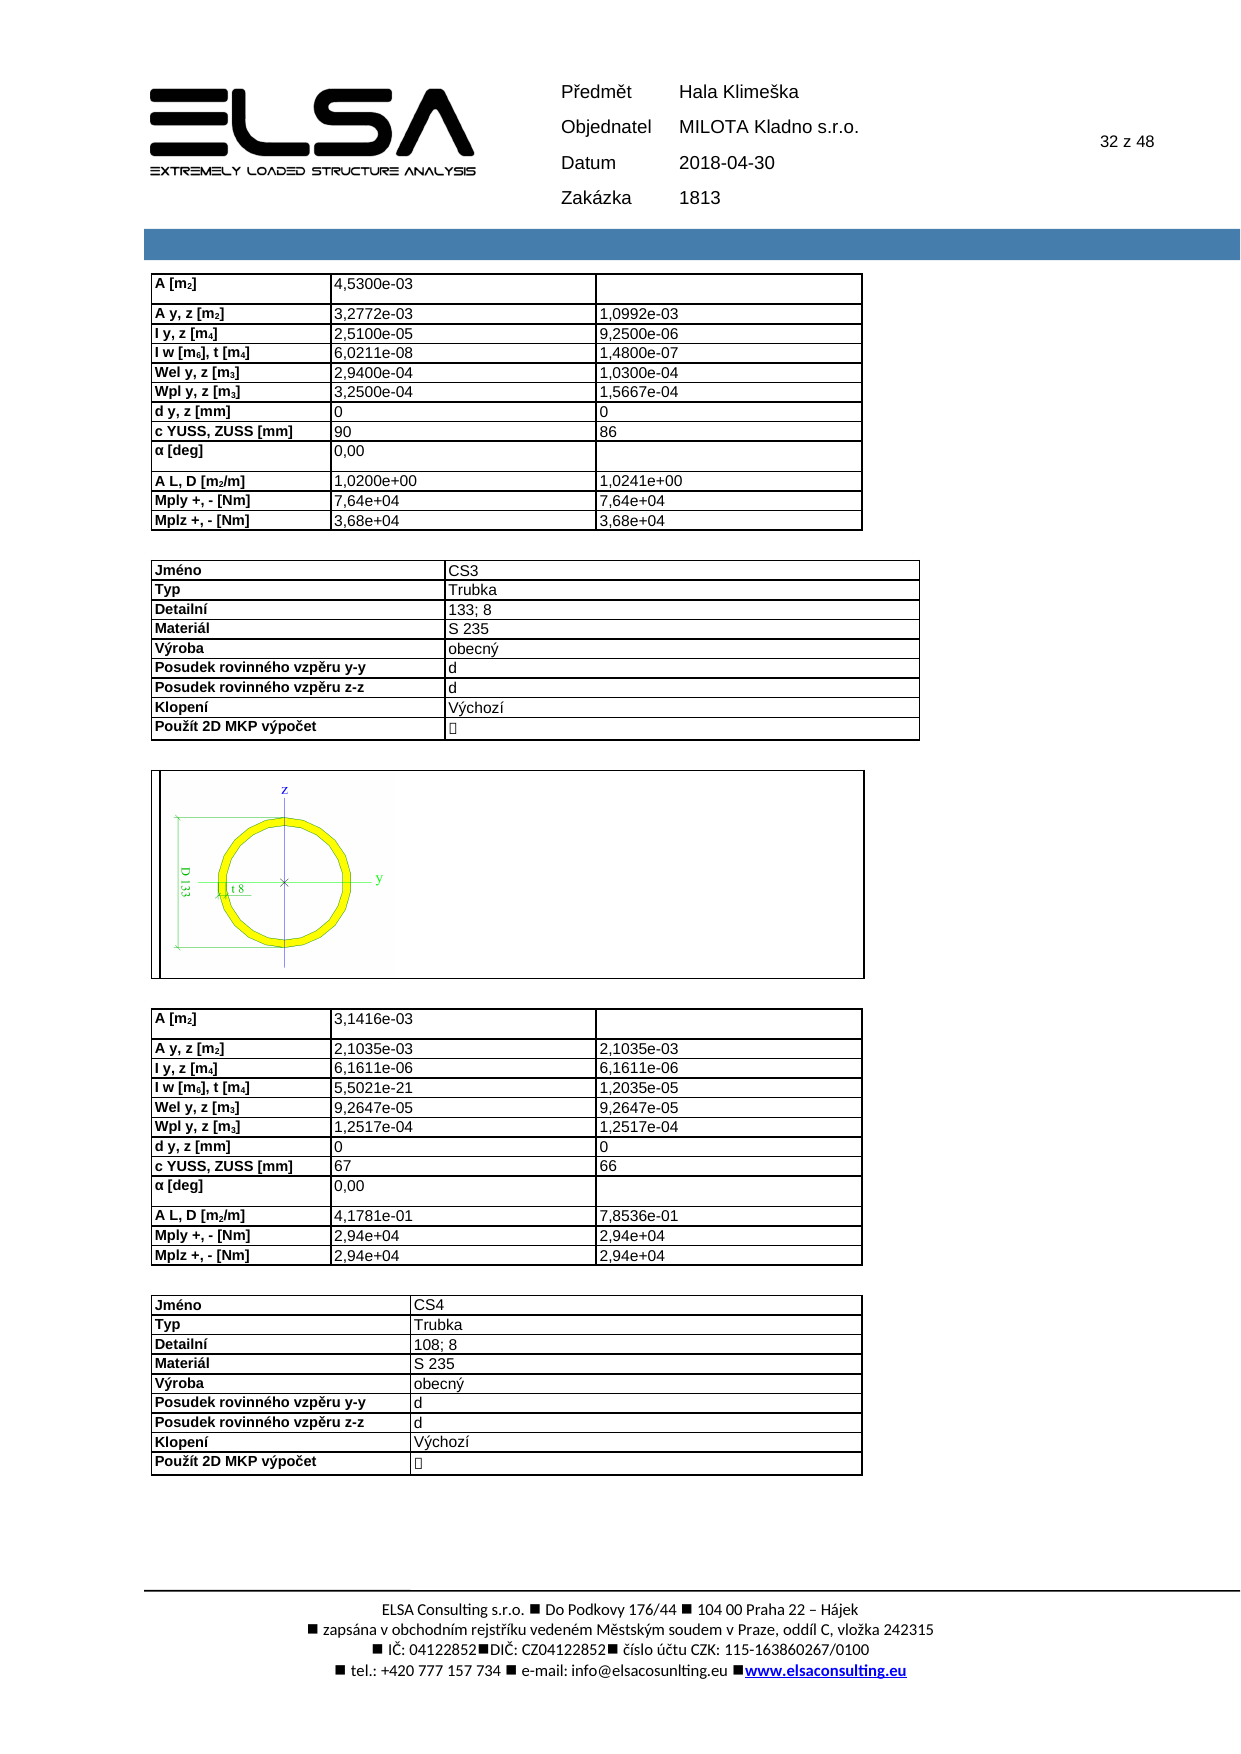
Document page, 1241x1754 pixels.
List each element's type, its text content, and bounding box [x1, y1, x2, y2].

table_header 4,5300e-03 [332, 275, 595, 303]
table_cell [597, 1177, 861, 1206]
table_cell α [deg] [152, 442, 330, 471]
table_cell d [446, 679, 919, 697]
table_cell 2,94e+04 [597, 1246, 861, 1264]
table_header [597, 1010, 861, 1038]
table_cell 2,9400e-04 [332, 364, 595, 382]
table_cell I y, z [m4] [152, 325, 330, 342]
table_cell I y, z [m4] [152, 1059, 330, 1077]
table_cell 2,5100e-05 [332, 325, 595, 342]
table_cell S 235 [446, 620, 919, 638]
table_cell I w [m6], t [m4] [152, 344, 330, 362]
table_cell [597, 442, 861, 471]
table_cell Materiál [152, 1355, 410, 1373]
table_cell 7,64e+04 [332, 492, 595, 510]
table_cell 3,68e+04 [332, 511, 595, 529]
table_cell  [446, 718, 919, 739]
table_cell 90 [332, 422, 595, 440]
picture [162, 771, 395, 978]
table_cell 66 [597, 1157, 861, 1175]
table_cell Mplz +, - [Nm] [152, 511, 330, 529]
table_cell Posudek rovinného vzpěru z-z [152, 1414, 410, 1432]
table_cell Materiál [152, 620, 444, 638]
table_cell A y, z [m2] [152, 1040, 330, 1058]
table_cell 6,1611e-06 [332, 1059, 595, 1077]
table_cell 0 [332, 1138, 595, 1156]
table_cell 9,2647e-05 [597, 1098, 861, 1116]
table_cell Použít 2D MKP výpočet [152, 1453, 410, 1474]
table_cell 1,2517e-04 [332, 1118, 595, 1136]
table_cell 108; 8 [411, 1335, 861, 1353]
table_header A [m2] [152, 275, 330, 303]
table_header [395, 771, 863, 977]
table_cell 1,2035e-05 [597, 1079, 861, 1097]
table_cell 0 [597, 403, 861, 421]
table_cell d y, z [mm] [152, 1138, 330, 1156]
table_cell 67 [332, 1157, 595, 1175]
table_cell Trubka [446, 581, 919, 599]
table_cell 2,94e+04 [332, 1227, 595, 1245]
table_header [597, 275, 861, 303]
table_cell Wel y, z [m3] [152, 1098, 330, 1116]
table_cell 133; 8 [446, 601, 919, 618]
table_header A [m2] [152, 1010, 330, 1038]
table_cell d [411, 1394, 861, 1412]
table_cell Výchozí [411, 1433, 861, 1451]
table_header 3,1416e-03 [332, 1010, 595, 1038]
picture [142, 86, 481, 177]
table_cell 2,1035e-03 [332, 1040, 595, 1058]
table_cell Výchozí [446, 698, 919, 716]
table_cell 9,2647e-05 [332, 1098, 595, 1116]
table_cell 3,68e+04 [597, 511, 861, 529]
table_cell A y, z [m2] [152, 305, 330, 323]
table_cell 1,0300e-04 [597, 364, 861, 382]
table_cell Mply +, - [Nm] [152, 1227, 330, 1245]
table_cell 1,0241e+00 [597, 472, 861, 490]
table_cell Posudek rovinného vzpěru y-y [152, 659, 444, 677]
table_cell Klopení [152, 1433, 410, 1451]
table_cell α [deg] [152, 1177, 330, 1206]
table_cell d [446, 659, 919, 677]
table_cell Detailní [152, 1335, 410, 1353]
table_cell Typ [152, 581, 444, 599]
table_cell I w [m6], t [m4] [152, 1079, 330, 1097]
table_cell 0 [597, 1138, 861, 1156]
table_cell Typ [152, 1316, 410, 1334]
table_header CS3 [446, 561, 919, 579]
table_cell obecný [446, 640, 919, 658]
table_cell 1,2517e-04 [597, 1118, 861, 1136]
table_cell  [411, 1453, 861, 1474]
table_cell c YUSS, ZUSS [mm] [152, 422, 330, 440]
table_cell d [411, 1414, 861, 1432]
table_header Jméno [152, 561, 444, 579]
table_cell 86 [597, 422, 861, 440]
table_cell Výroba [152, 1375, 410, 1392]
table_cell Posudek rovinného vzpěru y-y [152, 1394, 410, 1412]
table_cell Wpl y, z [m3] [152, 383, 330, 401]
table_cell 1,0992e-03 [597, 305, 861, 323]
table_cell Mply +, - [Nm] [152, 492, 330, 510]
table_cell 2,1035e-03 [597, 1040, 861, 1058]
table_cell 3,2500e-04 [332, 383, 595, 401]
table_cell S 235 [411, 1355, 861, 1373]
table_cell A L, D [m2/m] [152, 472, 330, 490]
table_cell 6,1611e-06 [597, 1059, 861, 1077]
table_cell A L, D [m2/m] [152, 1207, 330, 1225]
table_cell 7,64e+04 [597, 492, 861, 510]
table_cell d y, z [mm] [152, 403, 330, 421]
table_cell Výroba [152, 640, 444, 658]
table_cell 1,5667e-04 [597, 383, 861, 401]
table_cell c YUSS, ZUSS [mm] [152, 1157, 330, 1175]
table_cell 2,94e+04 [597, 1227, 861, 1245]
table_cell 6,0211e-08 [332, 344, 595, 362]
table_cell Wpl y, z [m3] [152, 1118, 330, 1136]
table_cell Trubka [411, 1316, 861, 1334]
table_cell 0,00 [332, 1177, 595, 1206]
table_cell Posudek rovinného vzpěru z-z [152, 679, 444, 697]
table_cell 5,5021e-21 [332, 1079, 595, 1097]
table_cell Wel y, z [m3] [152, 364, 330, 382]
table_cell 1,4800e-07 [597, 344, 861, 362]
table_cell Klopení [152, 698, 444, 716]
table_cell 2,94e+04 [332, 1246, 595, 1264]
table_header Jméno [152, 1296, 410, 1314]
table_cell Mplz +, - [Nm] [152, 1246, 330, 1264]
table_header CS4 [411, 1296, 861, 1314]
table_cell 0 [332, 403, 595, 421]
table_cell Detailní [152, 601, 444, 618]
table_cell 4,1781e-01 [332, 1207, 595, 1225]
table_cell 1,0200e+00 [332, 472, 595, 490]
table_cell 7,8536e-01 [597, 1207, 861, 1225]
table_cell 3,2772e-03 [332, 305, 595, 323]
table_cell Použít 2D MKP výpočet [152, 718, 444, 739]
table_cell 9,2500e-06 [597, 325, 861, 342]
table_cell obecný [411, 1375, 861, 1392]
table_header [152, 771, 159, 977]
table_cell 0,00 [332, 442, 595, 471]
